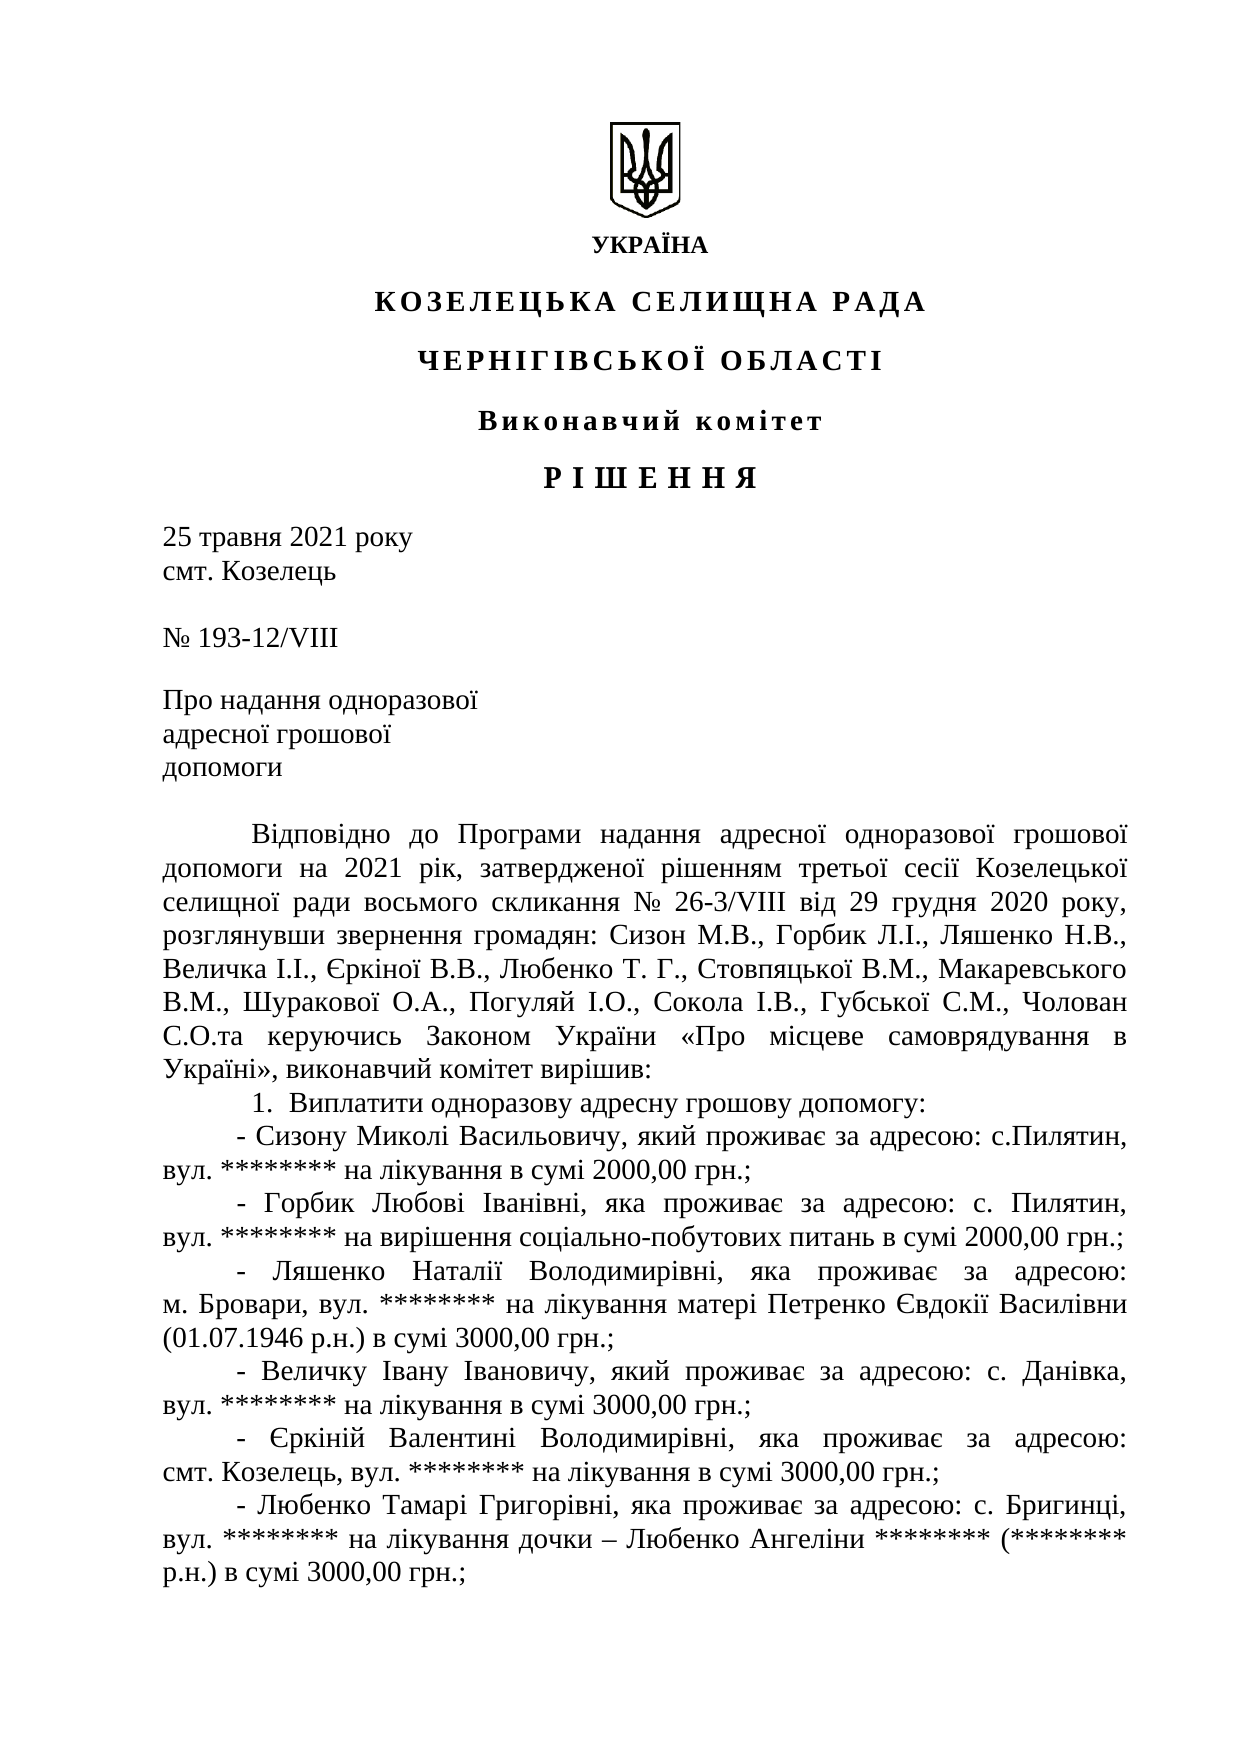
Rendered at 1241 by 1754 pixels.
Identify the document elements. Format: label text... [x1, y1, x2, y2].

text - Любенко Тамарі Григорівні, яка проживає за адресою: с. Бригинці, вул. ******** на лікування дочки – Любенко Ангеліни ******** (******** р.н.) в сумі 3000,00 грн.; [162, 1487, 1128, 1588]
subtitle РІШЕННЯ [162, 462, 1137, 496]
text Про надання одноразової адресної грошової допомоги [162, 682, 517, 783]
text - Величку Івану Івановичу, який проживає за адресою: с. Данівка, вул. ******** на лікування в сумі 3000,00 грн.; [162, 1353, 1128, 1420]
text Відповідно до Програми надання адресної одноразової грошової допомоги на 2021 рік, затвердженої рішенням третьої сесії Козелецької селищної ради восьмого скликання № 26-3/VIIІ від 29 грудня 2020 року, розглянувши звернення громадян: Сизон М.В., Горбик Л.І., Ляшенко Н.В., Величка І.І., Єркіної В.В., Любенко Т. Г., Стовпяцької В.М., Макаревського В.М., Шуракової О.А., Погуляй І.О., Сокола І.В., Губської С.М., Чолован С.О.та керуючись Законом України «Про місцеве самоврядування в Україні», виконавчий комітет вирішив: [162, 817, 1128, 1085]
text 25 травня 2021 року [162, 519, 1137, 553]
subtitle Виконавчий комітет [162, 403, 1137, 436]
subtitle ЧЕРНІГІВСЬКОЇ ОБЛАСТІ [162, 343, 1137, 377]
subtitle Україна [162, 230, 1137, 259]
text - Сизону Миколі Васильовичу, який проживає за адресою: с.Пилятин, вул. ******** на лікування в сумі 2000,00 грн.; [162, 1118, 1128, 1186]
list Виплатити одноразову адресну грошову допомогу: [251, 1085, 1128, 1118]
text № 193-12/VIII [162, 620, 1137, 654]
picture [610, 122, 681, 218]
text - Єркіній Валентині Володимирівні, яка проживає за адресою: смт. Козелець, вул. ******** на лікування в сумі 3000,00 грн.; [162, 1420, 1128, 1487]
text - Горбик Любові Іванівні, яка проживає за адресою: с. Пилятин, вул. ******** на вирішення соціально-побутових питань в сумі 2000,00 грн.; [162, 1186, 1128, 1253]
subtitle КОЗЕЛЕЦЬКА СЕЛИЩНА РАДА [162, 284, 1137, 317]
text - Ляшенко Наталії Володимирівні, яка проживає за адресою: м. Бровари, вул. ******** на лікування матері Петренко Євдокії Василівни (01.07.1946 р.н.) в сумі 3000,00 грн.; [162, 1253, 1128, 1353]
text смт. Козелець [162, 553, 1137, 587]
